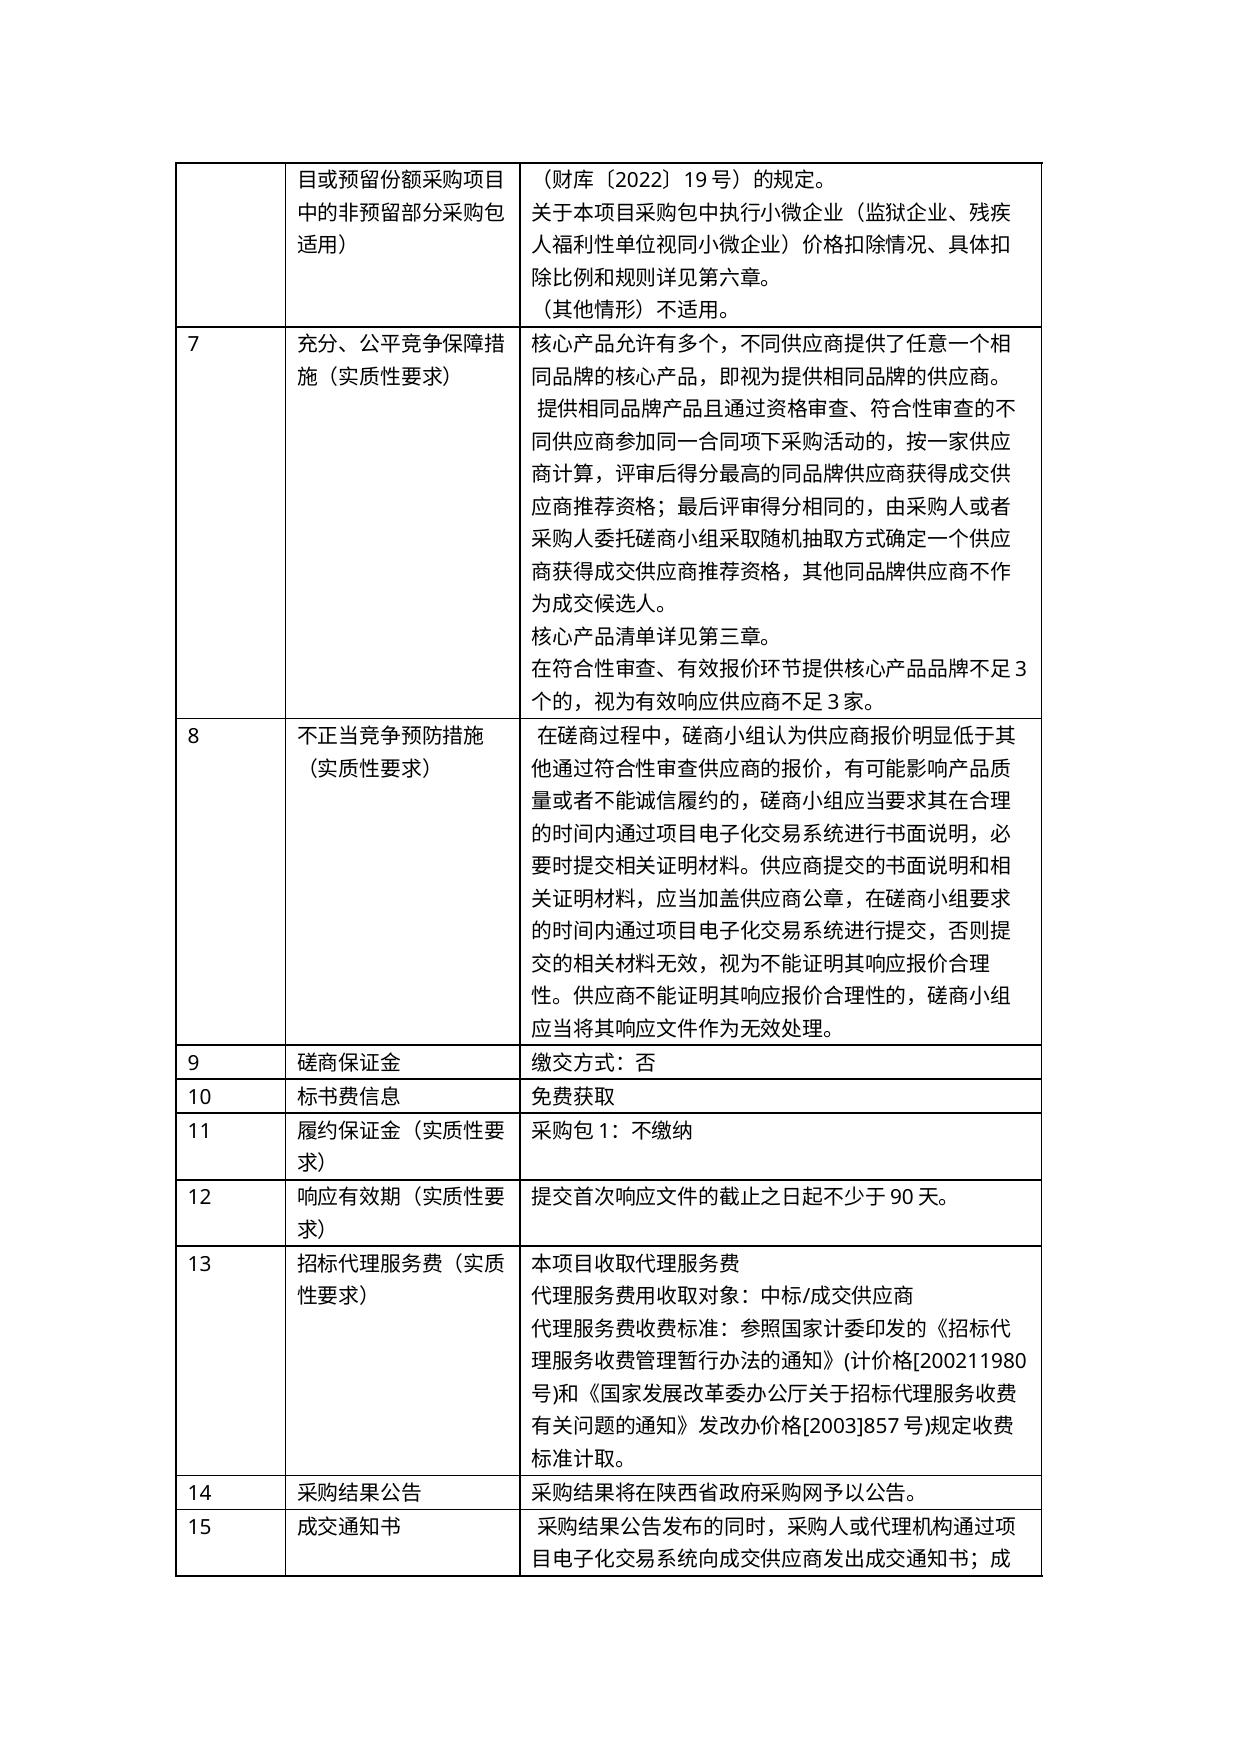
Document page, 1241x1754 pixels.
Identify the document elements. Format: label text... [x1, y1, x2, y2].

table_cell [286, 164, 519, 326]
table_cell 响应有效期（实质性要求） [286, 1181, 519, 1245]
table_cell 不正当竞争预防措施（实质性要求） [286, 719, 519, 1044]
table_cell 13 [177, 1247, 285, 1474]
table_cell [521, 1510, 1041, 1575]
table_cell 14 [177, 1476, 285, 1508]
table_cell 6 [177, 164, 285, 326]
table_cell 成交通知书 [286, 1510, 519, 1575]
table_cell 磋商保证金 [286, 1046, 519, 1078]
table_cell 缴交方式：否 [521, 1046, 1041, 1078]
table_cell 在磋商过程中，磋商小组认为供应商报价明显低于其他通过符合性审查供应商的报价，有可能影响产品质量或者不能诚信履约的，磋商小组应当要求其在合理的时间内通过项目电子化交易系统进行书面说明，必要时提交相关证明材料。供应商提交的书面说明和相关证明材料，应当加盖供应商公章，在磋商小组要求的时间内通过项目电子化交易系统进行提交，否则提交的相关材料无效，视为不能证明其响应报价合理性。供应商不能证明其响应报价合理性的，磋商小组应当将其响应文件作为无效处理。 [521, 719, 1041, 1044]
table_cell 标书费信息 [286, 1080, 519, 1112]
table_cell 10 [177, 1080, 285, 1112]
table_cell 采购结果将在陕西省政府采购网予以公告。 [521, 1476, 1041, 1508]
table_cell 核心产品允许有多个，不同供应商提供了任意一个相同品牌的核心产品，即视为提供相同品牌的供应商。 提供相同品牌产品且通过资格审查、符合性审查的不同供应商参加同一合同项下采购活动的，按一家供应商计算，评审后得分最高的同品牌供应商获得成交供应商推荐资格；最后评审得分相同的，由采购人或者采购人委托磋商小组采取随机抽取方式确定一个供应商获得成交供应商推荐资格，其他同品牌供应商不作为成交候选人。 核心产品清单详见第三章。 在符合性审查、有效报价环节提供核心产品品牌不足3个的，视为有效响应供应商不足3家。 [521, 328, 1041, 718]
table_cell 采购包1：不缴纳 [521, 1114, 1041, 1179]
table_cell 免费获取 [521, 1080, 1041, 1112]
table_cell 11 [177, 1114, 285, 1179]
table_cell 本项目收取代理服务费 代理服务费用收取对象：中标/成交供应商 代理服务费收费标准：参照国家计委印发的《招标代理服务收费管理暂行办法的通知》(计价格[200211980号)和《国家发展改革委办公厅关于招标代理服务收费有关问题的通知》发改办价格[2003]857号)规定收费标准计取。 [521, 1247, 1041, 1474]
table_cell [521, 164, 1041, 326]
table_cell 8 [177, 719, 285, 1044]
table_cell 履约保证金（实质性要求） [286, 1114, 519, 1179]
table_cell 12 [177, 1181, 285, 1245]
table_cell 9 [177, 1046, 285, 1078]
table_cell 15 [177, 1510, 285, 1575]
table_cell 提交首次响应文件的截止之日起不少于90天。 [521, 1181, 1041, 1245]
table_cell 采购结果公告 [286, 1476, 519, 1508]
table_cell 招标代理服务费（实质性要求） [286, 1247, 519, 1474]
table_cell 充分、公平竞争保障措施（实质性要求） [286, 328, 519, 718]
table_cell 7 [177, 328, 285, 718]
